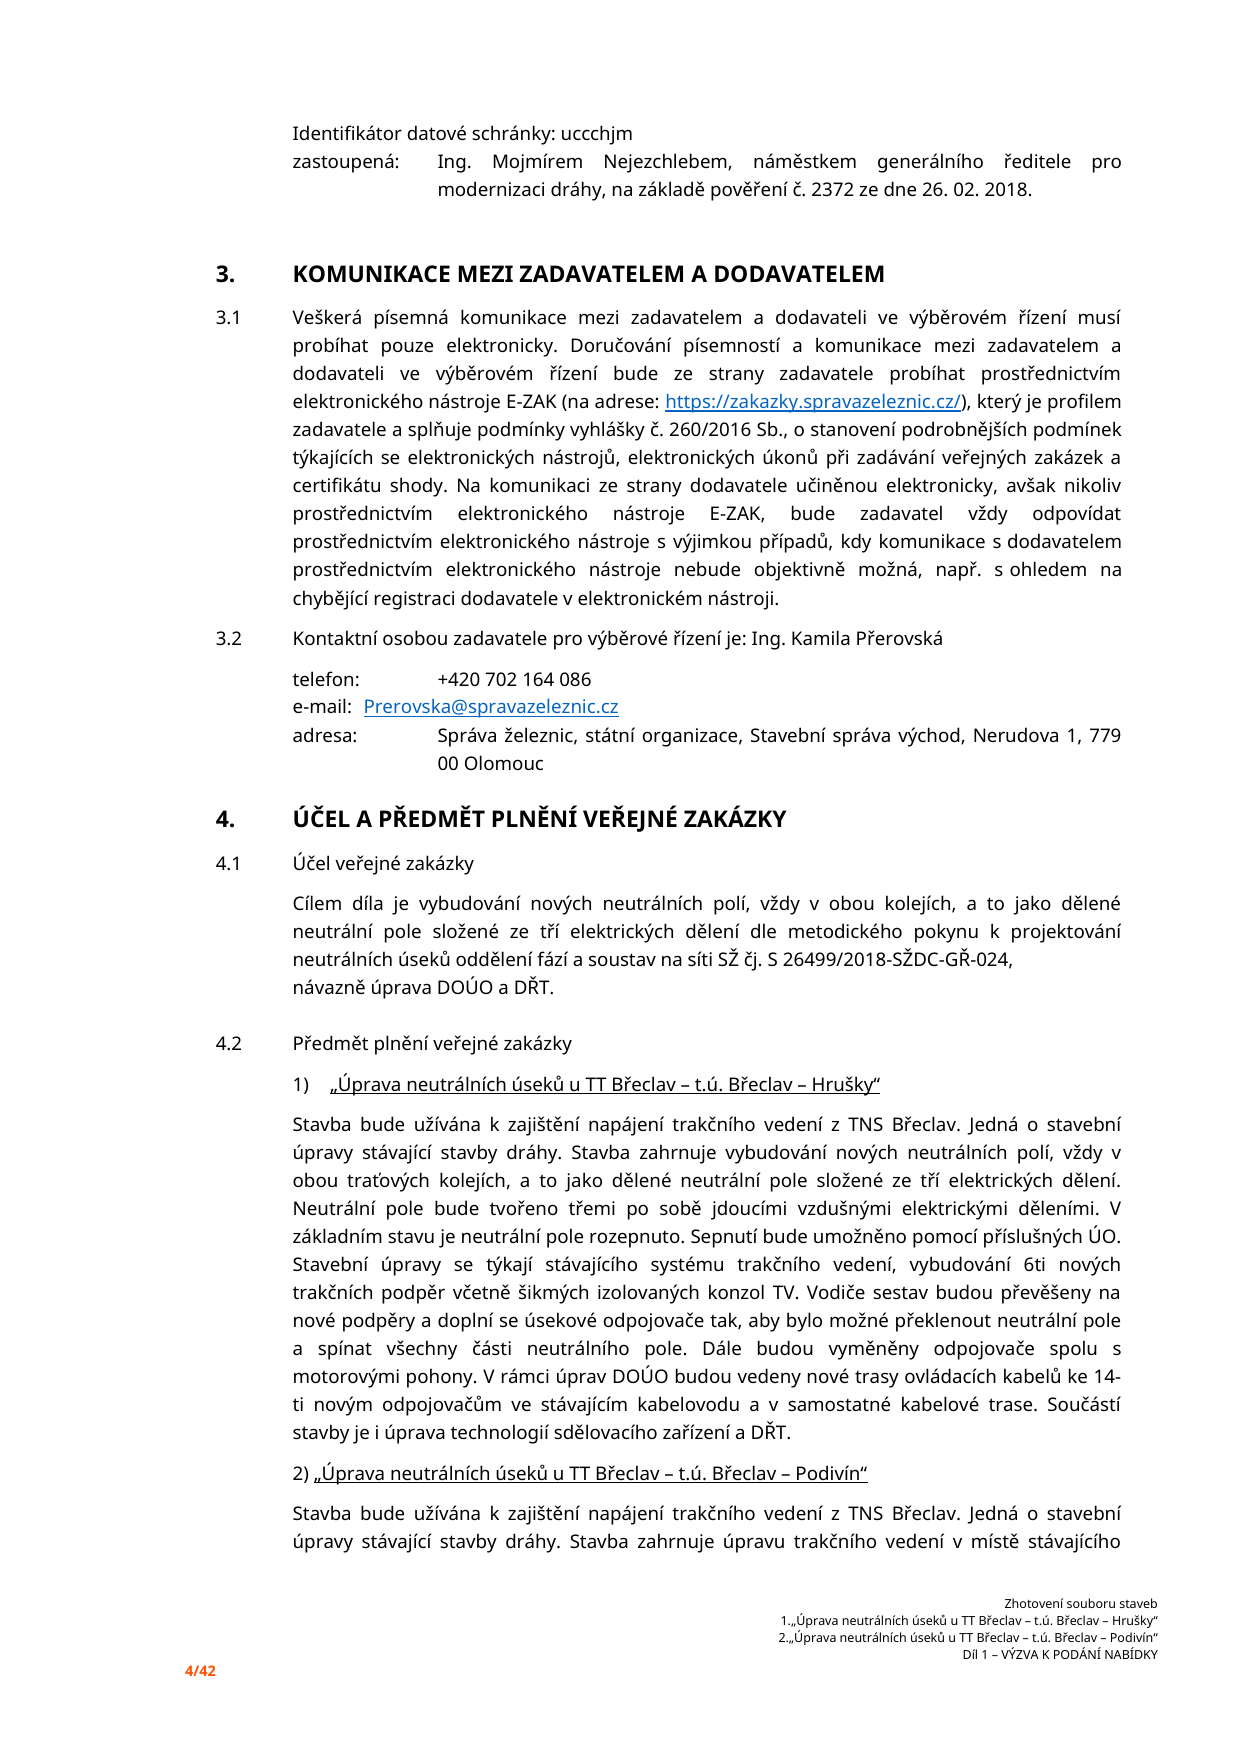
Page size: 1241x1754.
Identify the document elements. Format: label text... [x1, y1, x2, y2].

text adresa: Správa železnic, státní organizace, Stavební správa východ, Nerudova 1, 779 00 Olomouc [292, 722, 1122, 775]
text Cílem díla je vybudování nových neutrálních polí, vždy v obou kolejích, a to jako dělené neutrální pole složené ze tří elektrických dělení dle metodického pokynu k projektování neutrálních úseků oddělení fází a soustav na síti SŽ čj. S 26499/2018-SŽDC-GŘ-024, [292, 890, 1122, 972]
text Předmět plnění veřejné zakázky [216, 1030, 1122, 1056]
text zastoupená: Ing. Mojmírem Nejezchlebem, náměstkem generálního ředitele pro modernizaci dráhy, na základě pověření č. 2372 ze dne 26. 02. 2018. [292, 149, 1122, 202]
text návazně úprava DOÚO a DŘT. [292, 974, 1122, 1000]
text telefon: +420 702 164 086 [292, 666, 1122, 691]
text KOMUNIKACE MEZI ZADAVATELEM a DODAVATELEM [216, 258, 1122, 289]
text 2) „Úprava neutrálních úseků u TT Břeclav – t.ú. Břeclav – Podivín“ [292, 1460, 1122, 1486]
text Identifikátor datové schránky: uccchjm [292, 121, 1122, 146]
text Kontaktní osobou zadavatele pro výběrové řízení je: Ing. Kamila Přerovská [216, 625, 1122, 651]
text Veškerá písemná komunikace mezi zadavatelem a dodavateli ve výběrovém řízení musí probíhat pouze elektronicky. Doručování písemností a komunikace mezi zadavatelem a dodavateli ve výběrovém řízení bude ze strany zadavatele probíhat prostřednictvím elektronického nástroje E-ZAK (na adrese: https://zakazky.spravazeleznic.cz/), který je profilem zadavatele a splňuje podmínky vyhlášky č. 260/2016 Sb., o stanovení podrobnějších podmínek týkajících se elektronických nástrojů, elektronických úkonů při zadávání veřejných zakázek a certifikátu shody. Na komunikaci ze strany dodavatele učiněnou elektronicky, avšak nikoliv prostřednictvím elektronického nástroje E-ZAK, bude zadavatel vždy odpovídat prostřednictvím elektronického nástroje s výjimkou případů, kdy komunikace s dodavatelem prostřednictvím elektronického nástroje nebude objektivně možná, např. s ohledem na chybějící registraci dodavatele v elektronickém nástroji. [216, 304, 1122, 610]
text Stavba bude užívána k zajištění napájení trakčního vedení z TNS Břeclav. Jedná o stavební úpravy stávající stavby dráhy. Stavba zahrnuje vybudování nových neutrálních polí, vždy v obou traťových kolejích, a to jako dělené neutrální pole složené ze tří elektrických dělení. Neutrální pole bude tvořeno třemi po sobě jdoucími vzdušnými elektrickými děleními. V základním stavu je neutrální pole rozepnuto. Sepnutí bude umožněno pomocí příslušných ÚO. Stavební úpravy se týkají stávajícího systému trakčního vedení, vybudování 6ti nových trakčních podpěr včetně šikmých izolovaných konzol TV. Vodiče sestav budou převěšeny na nové podpěry a doplní se úsekové odpojovače tak, aby bylo možné překlenout neutrální pole a spínat všechny části neutrálního pole. Dále budou vyměněny odpojovače spolu s motorovými pohony. V rámci úprav DOÚO budou vedeny nové trasy ovládacích kabelů ke 14-ti novým odpojovačům ve stávajícím kabelovodu a v samostatné kabelové trase. Součástí stavby je i úprava technologií sdělovacího zařízení a DŘT. [292, 1111, 1122, 1445]
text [292, 1501, 1122, 1554]
text ÚČEL A PŘEDMĚT PLNĚNÍ VEŘEJNÉ ZAKÁZKY [216, 803, 1122, 834]
list „Úprava neutrálních úseků u TT Břeclav – t.ú. Břeclav – Hrušky“ [292, 1071, 1122, 1096]
text e-mail: Prerovska@spravazeleznic.cz [292, 694, 1122, 719]
text Účel veřejné zakázky [216, 850, 1122, 875]
